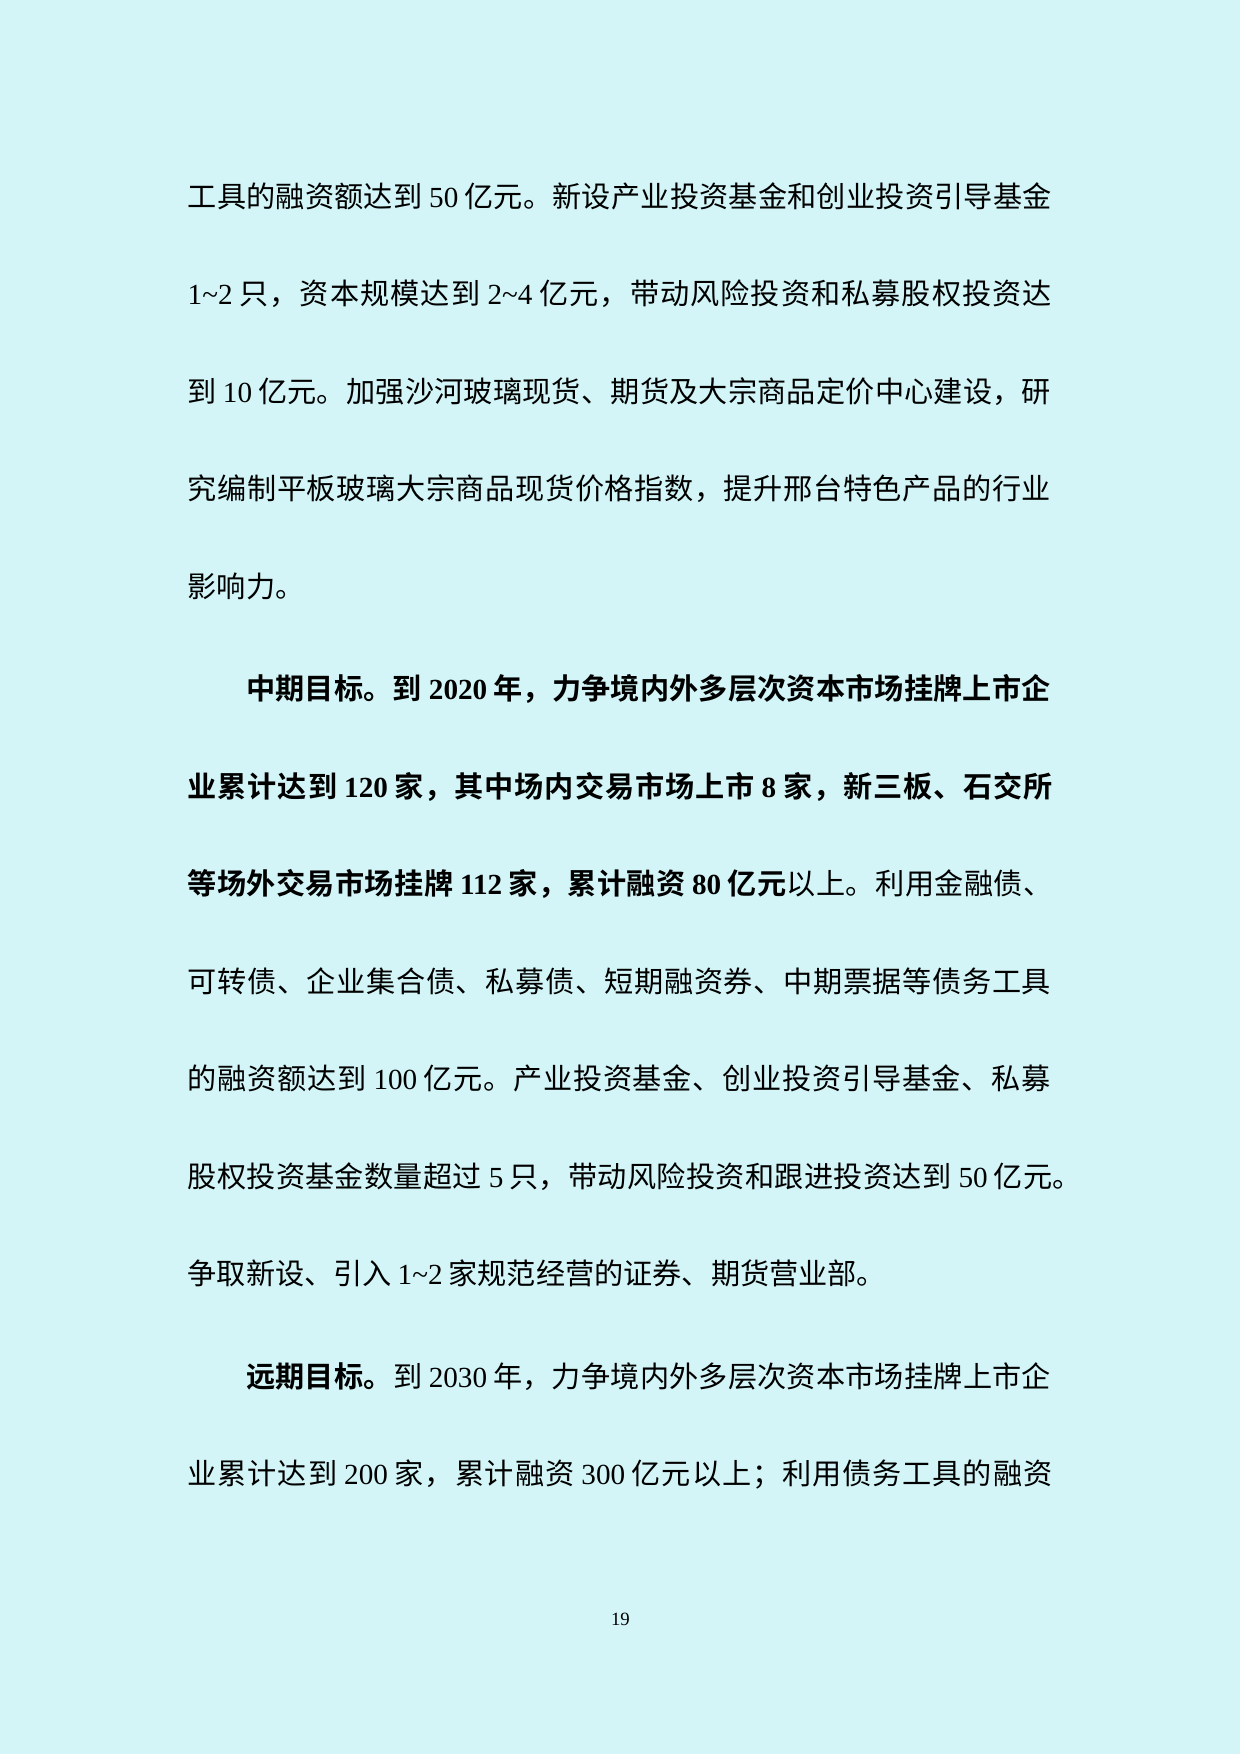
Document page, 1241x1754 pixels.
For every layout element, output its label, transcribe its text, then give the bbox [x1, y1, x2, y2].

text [187, 1342, 1053, 1504]
text 中期目标。到2020年，力争境内外多层次资本市场挂牌上市企业累计达到120家，其中场内交易市场上市8家，新三板、石交所等场外交易市场挂牌112家，累计融资80亿元以上。利用金融债、可转债、企业集合债、私募债、短期融资券、中期票据等债务工具的融资额达到100亿元。产业投资基金、创业投资引导基金、私募股权投资基金数量超过5只，带动风险投资和跟进投资达到50亿元。争取新设、引入1~2家规范经营的证券、期货营业部。 [187, 654, 1053, 1304]
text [187, 162, 1053, 617]
